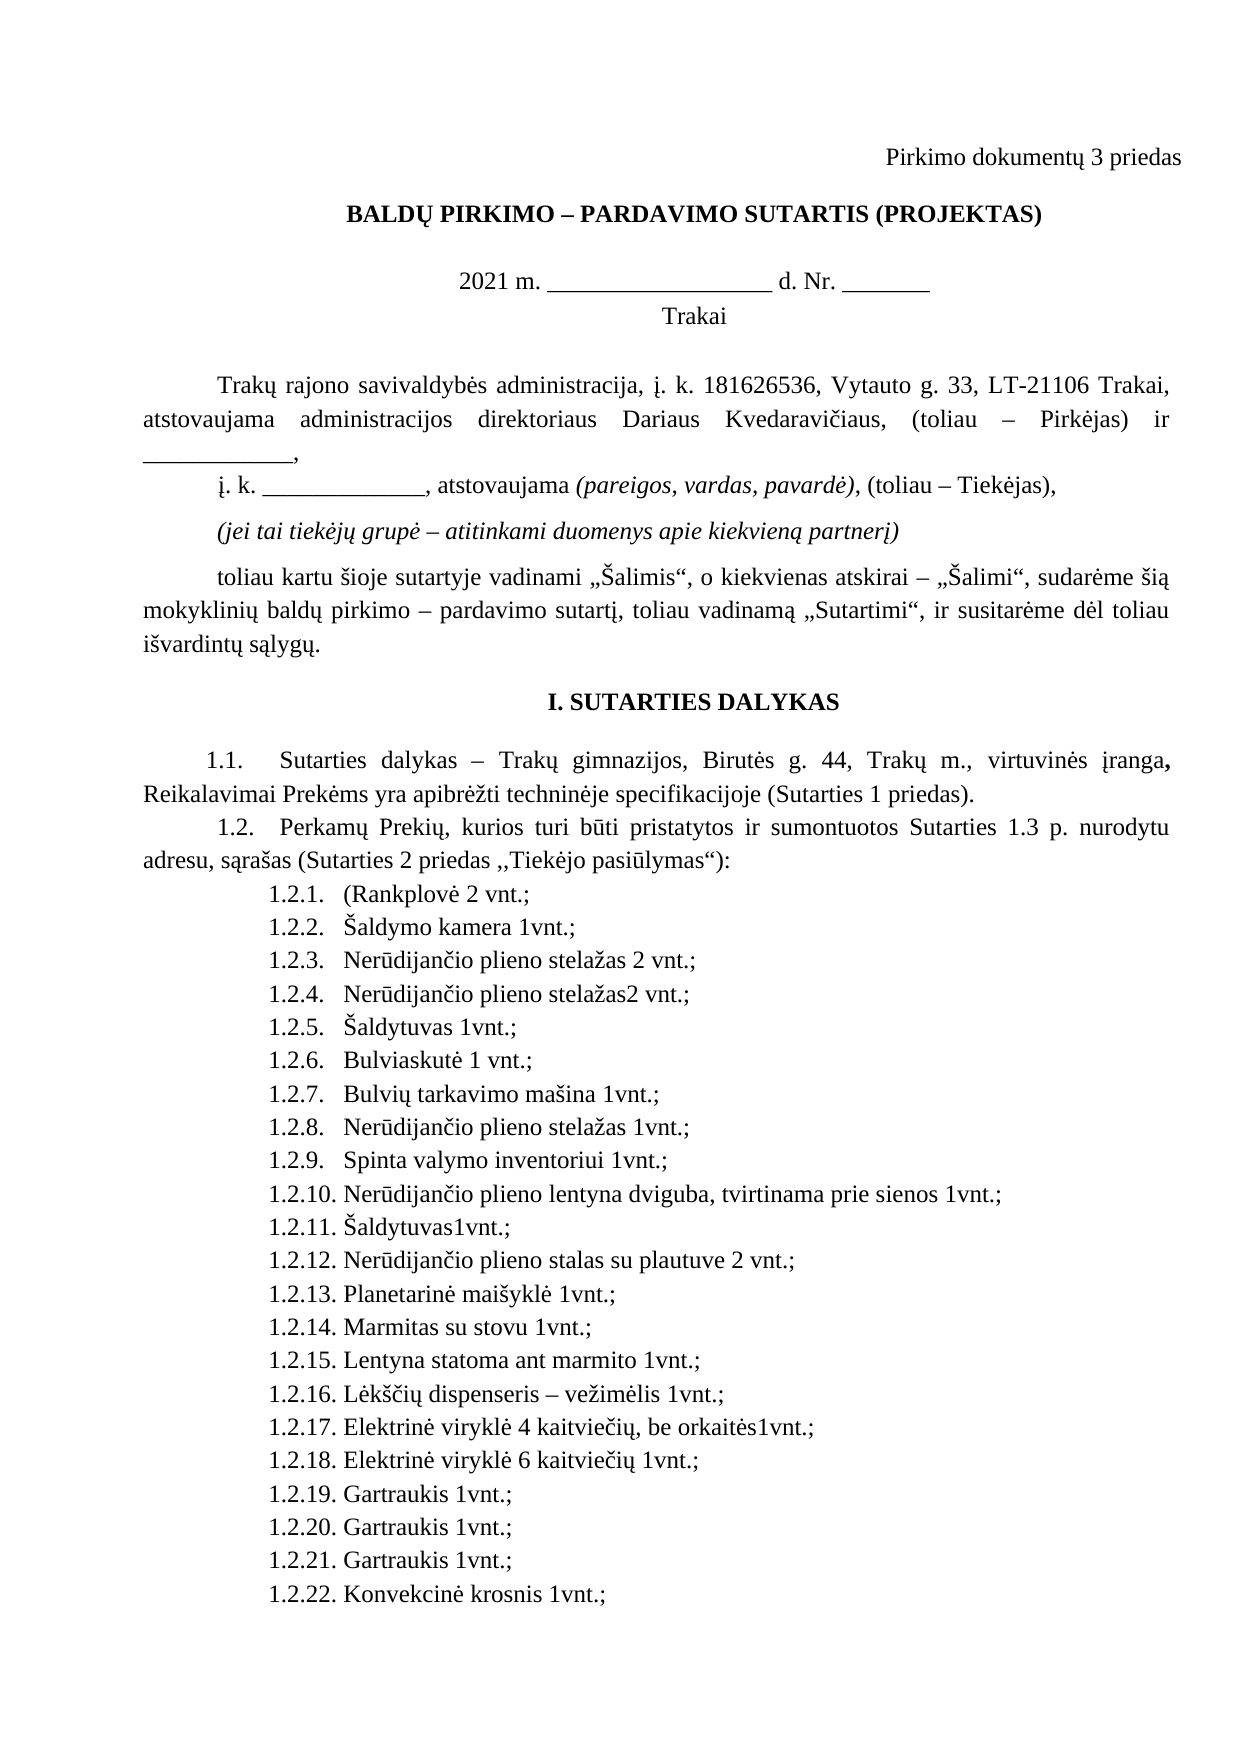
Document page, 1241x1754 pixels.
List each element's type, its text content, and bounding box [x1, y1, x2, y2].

text 2021 m. __________________ d. Nr. _______ [132, 266, 1182, 294]
text Pirkimo dokumentų 3 priedas [132, 142, 1182, 171]
table_cell į. k. _____________, atstovaujama (pareigos, vardas, pavardė), (toliau – Tiekėjas), (jei tai tiekėjų grupė – atitinkami duomenys apie kiekvieną partnerį) [132, 467, 1182, 559]
text Trakai [132, 301, 1182, 329]
text BALDŲ PIRKIMO – PARDAVIMO SUTARTIS (PROJEKTAS) [132, 199, 1182, 228]
table_header Trakų rajono savivaldybės administracija, į. k. 181626536, Vytauto g. 33, LT-21106 Trakai, atstovaujama administracijos direktoriaus Dariaus Kvedaravičiaus, (toliau – Pirkėjas) ir ____________, [132, 367, 1182, 467]
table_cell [132, 659, 1182, 1609]
table_cell toliau kartu šioje sutartyje vadinami „Šalimis“, o kiekvienas atskirai – „Šalimi“, sudarėme šią mokyklinių baldų pirkimo – pardavimo sutartį, toliau vadinamą „Sutartimi“, ir susitarėme dėl toliau išvardintų sąlygų. [132, 559, 1182, 659]
